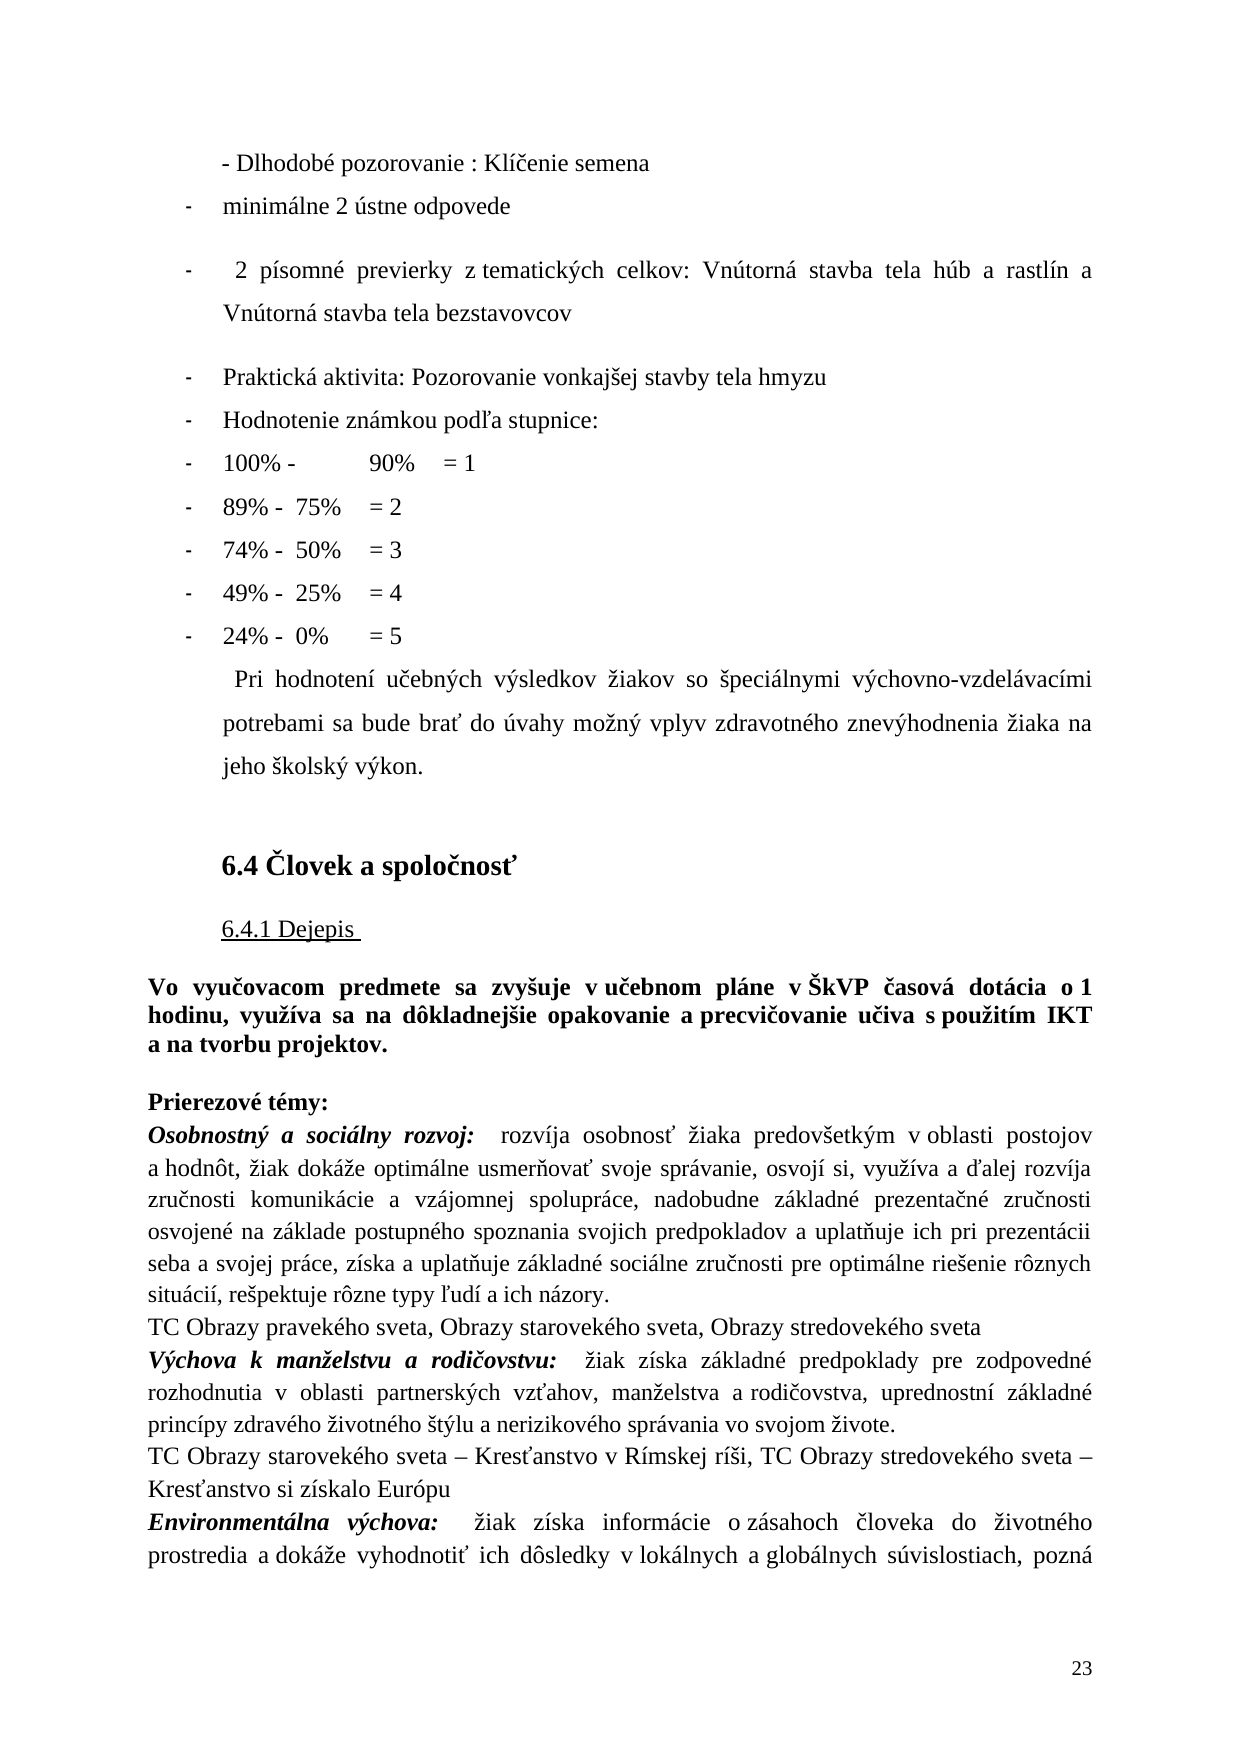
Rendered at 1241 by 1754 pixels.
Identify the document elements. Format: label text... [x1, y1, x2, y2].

list 2 písomné previerky z tematických celkov: Vnútorná stavba tela húb a rastlín a Vnútorná stavba tela bezstavovcov [185, 255, 1093, 327]
text TC Obrazy starovekého sveta – Kresťanstvo v Rímskej ríši, TC Obrazy stredovekého sveta – Kresťanstvo si získalo Európu [148, 1441, 1093, 1503]
list 89% - 75% = 2 [185, 492, 1093, 521]
list 24% - 0% = 5 [185, 621, 1093, 650]
list Hodnotenie známkou podľa stupnice: [185, 405, 1093, 434]
subtitle 6.4.1 Dejepis [148, 914, 1093, 943]
text - Dlhodobé pozorovanie : Klíčenie semena [148, 148, 1093, 176]
text Prierezové témy: [148, 1087, 1093, 1115]
text Vo vyučovacom predmete sa zvyšuje v učebnom pláne v ŠkVP časová dotácia o 1 hodinu, využíva sa na dôkladnejšie opakovanie a precvičovanie učiva s použitím IKT a na tvorbu projektov. [148, 972, 1093, 1058]
list Praktická aktivita: Pozorovanie vonkajšej stavby tela hmyzu [185, 362, 1093, 391]
list 49% - 25% = 4 [185, 578, 1093, 607]
list 74% - 50% = 3 [185, 535, 1093, 564]
list Pri hodnotení učebných výsledkov žiakov so špeciálnymi výchovno-vzdelávacími potrebami sa bude brať do úvahy možný vplyv zdravotného znevýhodnenia žiaka na jeho školský výkon. [223, 664, 1093, 779]
text Výchova k manželstvu a rodičovstvu: žiak získa základné predpoklady pre zodpovedné rozhodnutia v oblasti partnerských vzťahov, manželstva a rodičovstva, uprednostní základné princípy zdravého životného štýlu a nerizikového správania vo svojom živote. [148, 1345, 1093, 1437]
list 100% - 90% = 1 [185, 448, 1093, 477]
subtitle 6.4 Človek a spoločnosť [148, 848, 1093, 881]
list minimálne 2 ústne odpovede [185, 191, 1093, 219]
text Osobnostný a sociálny rozvoj: rozvíja osobnosť žiaka predovšetkým v oblasti postojov a hodnôt, žiak dokáže optimálne usmerňovať svoje správanie, osvojí si, využíva a ďalej rozvíja zručnosti komunikácie a vzájomnej spolupráce, nadobudne základné prezentačné zručnosti osvojené na základe postupného spoznania svojich predpokladov a uplatňuje ich pri prezentácii seba a svojej práce, získa a uplatňuje základné sociálne zručnosti pre optimálne riešenie rôznych situácií, rešpektuje rôzne typy ľudí a ich názory. [148, 1120, 1093, 1308]
text TC Obrazy pravekého sveta, Obrazy starovekého sveta, Obrazy stredovekého sveta [148, 1312, 1093, 1341]
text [148, 1507, 1093, 1569]
